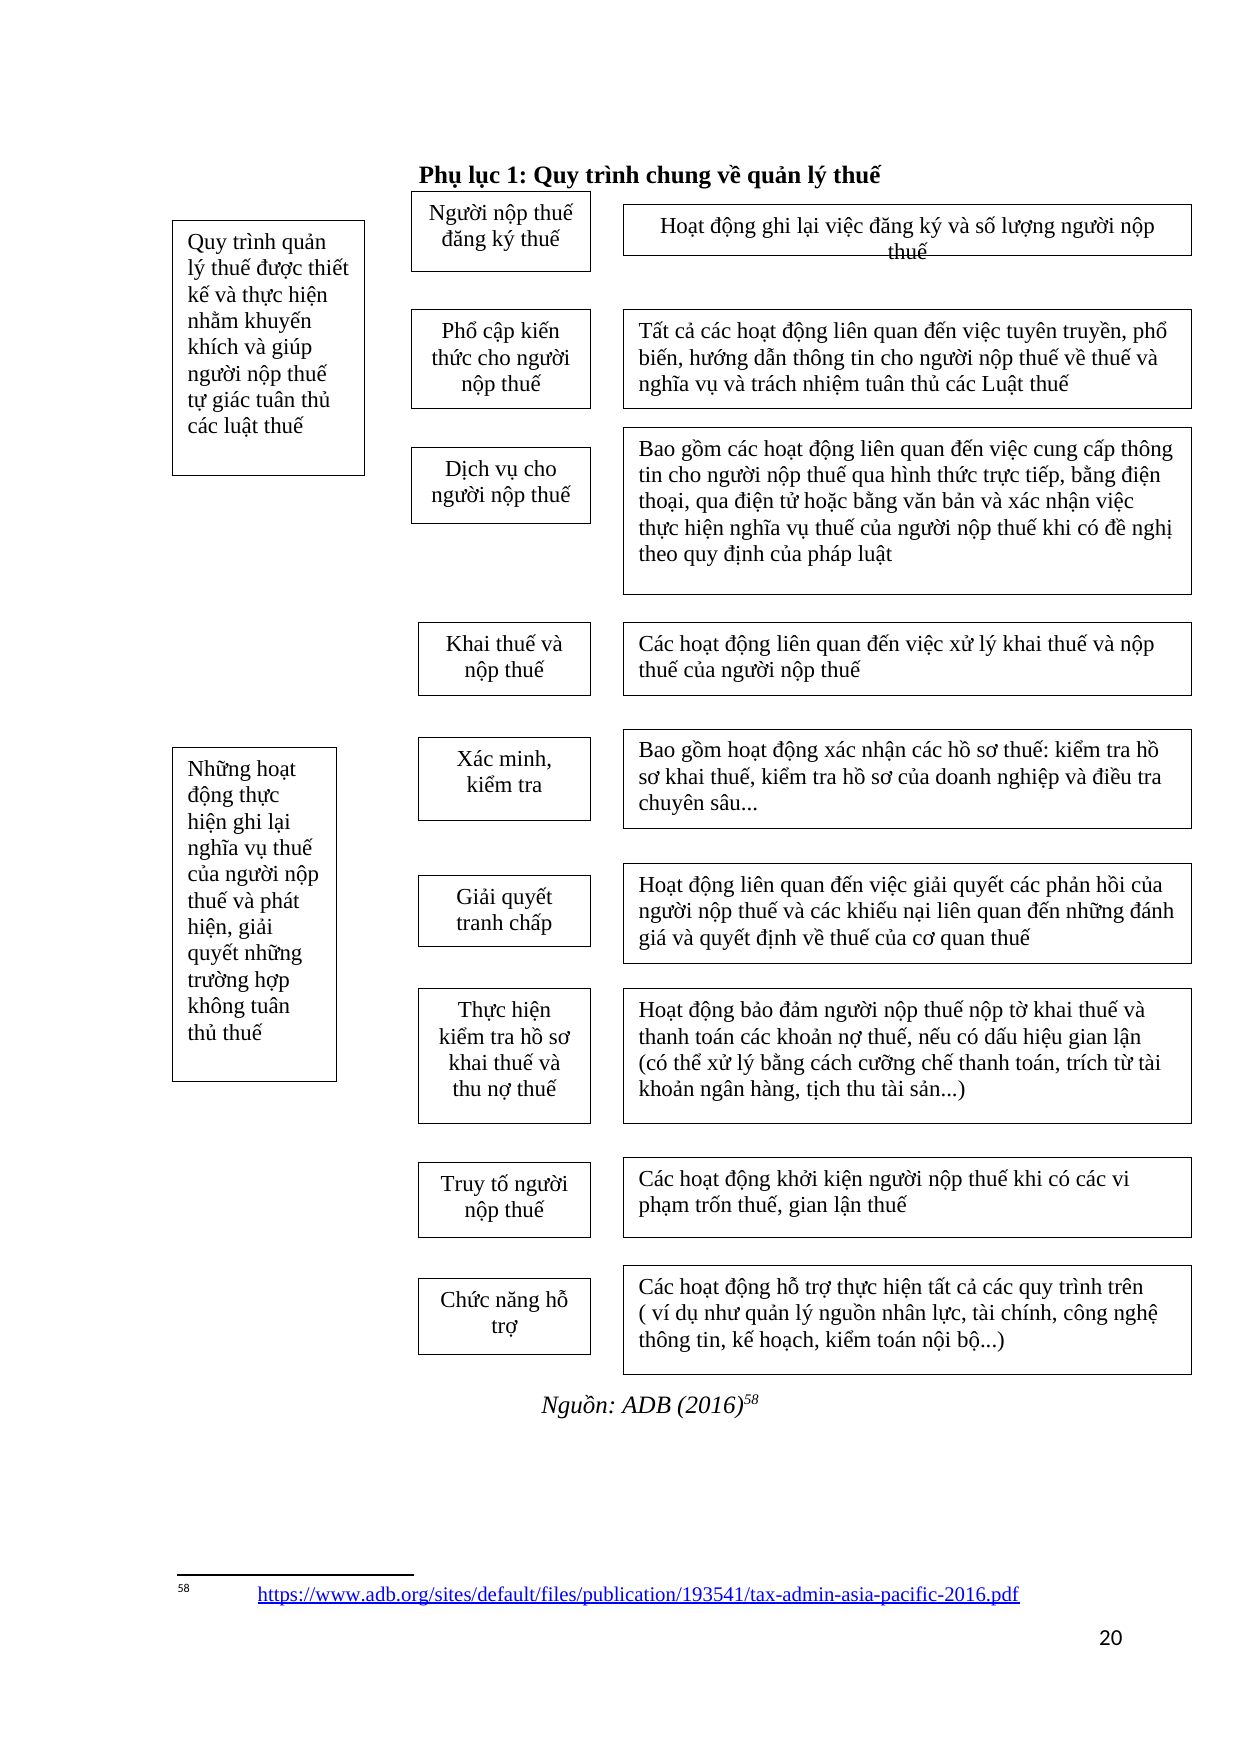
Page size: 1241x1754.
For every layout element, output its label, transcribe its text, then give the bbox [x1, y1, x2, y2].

text Phụ lục 1: Quy trình chung về quản lý thuế [177, 160, 1122, 189]
list Nguồn: ADB (2016) [177, 1391, 1122, 1419]
